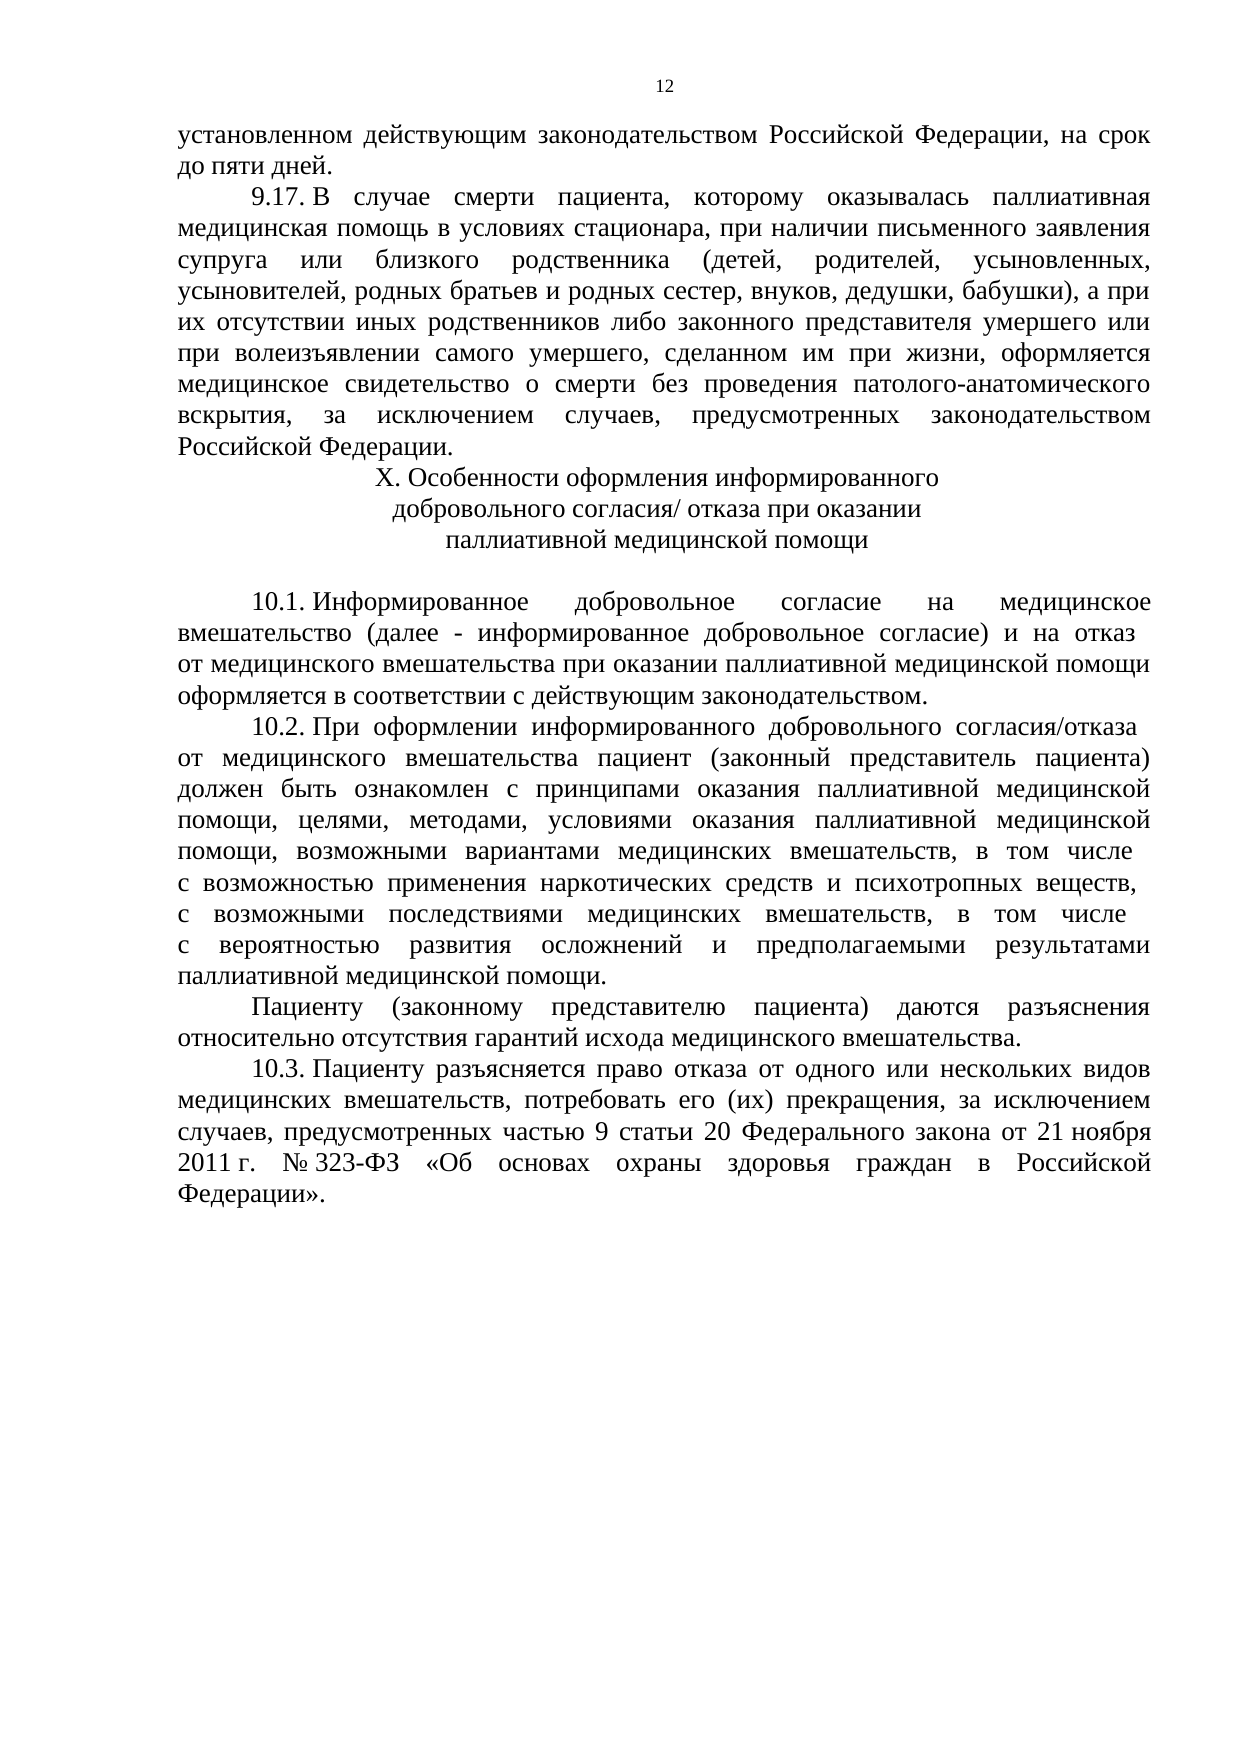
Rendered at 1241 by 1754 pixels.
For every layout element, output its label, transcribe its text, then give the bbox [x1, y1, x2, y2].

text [177, 118, 1152, 180]
text 10.2. При оформлении информированного добровольного согласия/отказа от медицинского вмешательства пациент (законный представитель пациента) должен быть ознакомлен с принципами оказания паллиативной медицинской помощи, целями, методами, условиями оказания паллиативной медицинской помощи, возможными вариантами медицинских вмешательств, в том числе с возможностью применения наркотических средств и психотропных веществ, с возможными последствиями медицинских вмешательств, в том числе с вероятностью развития осложнений и предполагаемыми результатами паллиативной медицинской помощи. [177, 710, 1152, 990]
subtitle X. Особенности оформления информированного [162, 461, 1152, 492]
text Пациенту (законному представителю пациента) даются разъяснения относительно отсутствия гарантий исхода медицинского вмешательства. [177, 990, 1152, 1052]
subtitle добровольного согласия/ отказа при оказании [162, 492, 1152, 523]
text 10.3. Пациенту разъясняется право отказа от одного или нескольких видов медицинских вмешательств, потребовать его (их) прекращения, за исключением случаев, предусмотренных частью 9 статьи 20 Федерального закона от 21 ноября 2011 г. № 323-ФЗ «Об основах охраны здоровья граждан в Российской Федерации». [177, 1052, 1152, 1208]
text 9.17. В случае смерти пациента, которому оказывалась паллиативная медицинская помощь в условиях стационара, при наличии письменного заявления супруга или близкого родственника (детей, родителей, усыновленных, усыновителей, родных братьев и родных сестер, внуков, дедушки, бабушки), а при их отсутствии иных родственников либо законного представителя умершего или при волеизъявлении самого умершего, сделанном им при жизни, оформляется медицинское свидетельство о смерти без проведения патолого-анатомического вскрытия, за исключением случаев, предусмотренных законодательством Российской Федерации. [177, 180, 1152, 461]
subtitle паллиативной медицинской помощи [162, 523, 1152, 554]
text 10.1. Информированное добровольное согласие на медицинское вмешательство (далее - информированное добровольное согласие) и на отказ от медицинского вмешательства при оказании паллиативной медицинской помощи оформляется в соответствии с действующим законодательством. [177, 585, 1152, 710]
